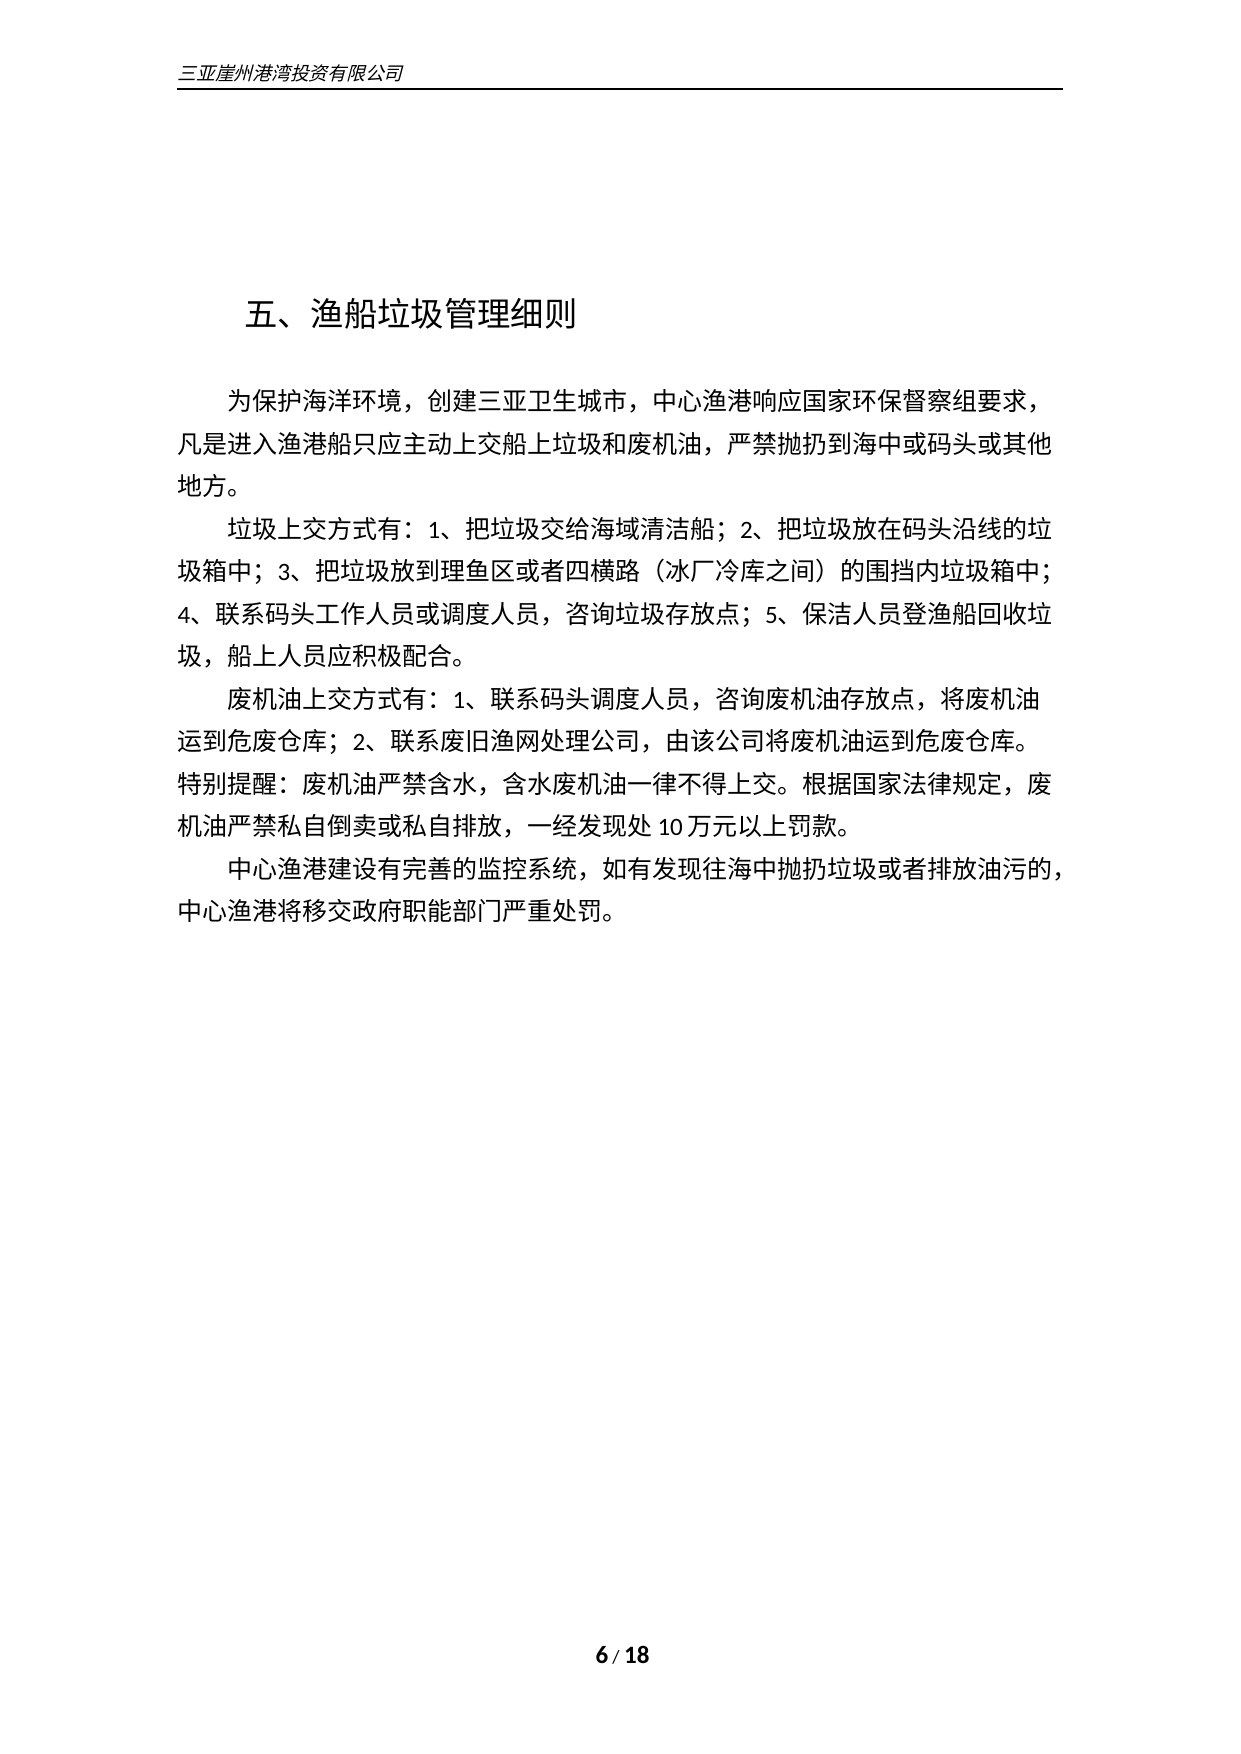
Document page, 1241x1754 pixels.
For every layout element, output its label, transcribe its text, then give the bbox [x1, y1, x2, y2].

text 垃圾上交方式有：1、把垃圾交给海域清洁船；2、把垃圾放在码头沿线的垃圾箱中；3、把垃圾放到理鱼区或者四横路（冰厂冷库之间）的围挡内垃圾箱中；4、联系码头工作人员或调度人员，咨询垃圾存放点；5、保洁人员登渔船回收垃圾，船上人员应积极配合。 [177, 506, 1063, 676]
text 为保护海洋环境，创建三亚卫生城市，中心渔港响应国家环保督察组要求，凡是进入渔港船只应主动上交船上垃圾和废机油，严禁抛扔到海中或码头或其他地方。 [177, 379, 1063, 506]
text 中心渔港建设有完善的监控系统，如有发现往海中抛扔垃圾或者排放油污的，中心渔港将移交政府职能部门严重处罚。 [177, 846, 1063, 931]
subtitle 五、渔船垃圾管理细则 [177, 269, 1063, 354]
text 废机油上交方式有：1、联系码头调度人员，咨询废机油存放点，将废机油运到危废仓库；2、联系废旧渔网处理公司，由该公司将废机油运到危废仓库。特别提醒：废机油严禁含水，含水废机油一律不得上交。根据国家法律规定，废机油严禁私自倒卖或私自排放，一经发现处10万元以上罚款。 [177, 676, 1063, 846]
